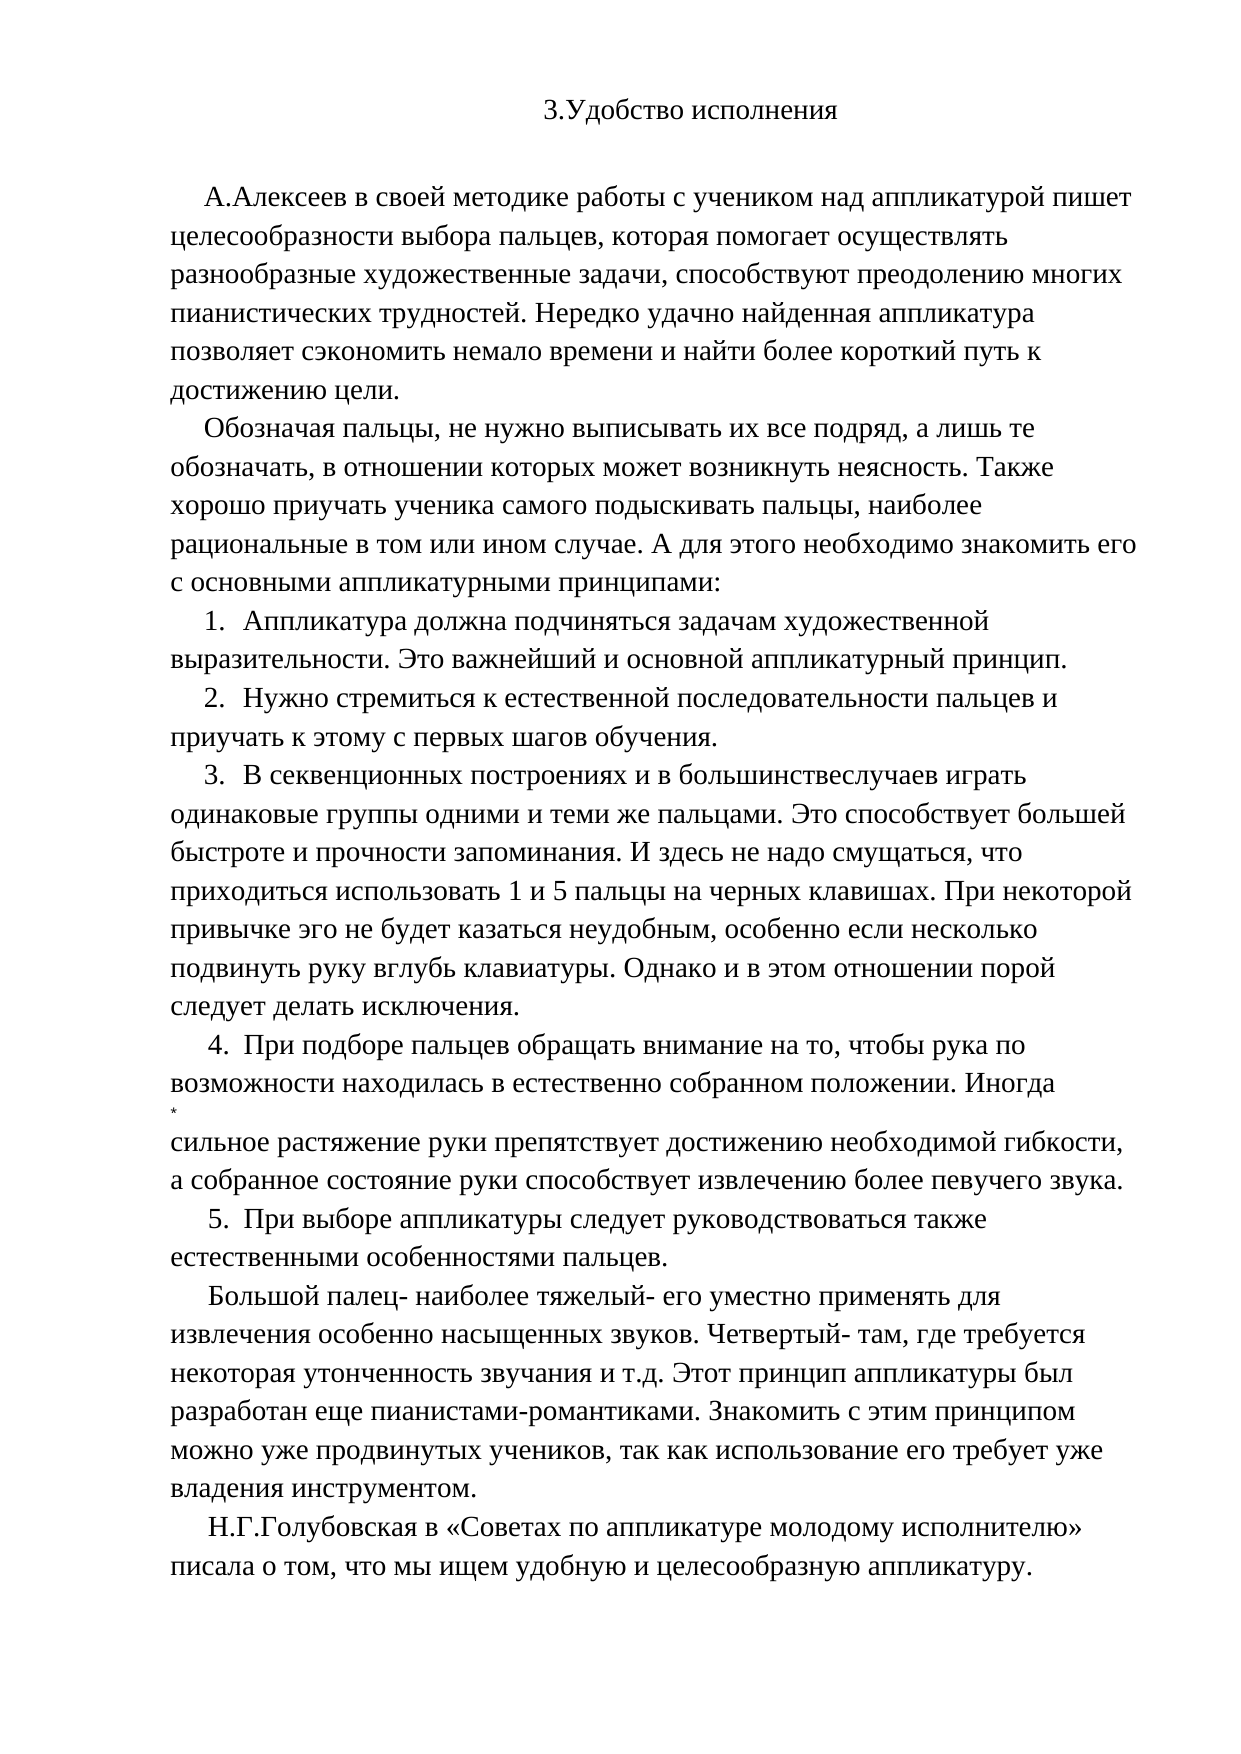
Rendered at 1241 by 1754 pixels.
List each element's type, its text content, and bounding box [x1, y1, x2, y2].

text 3.Удобство исполнения [543, 92, 1141, 126]
text Большой палец- наиболее тяжелый- его уместно применять для извлечения особенно насыщенных звуков. Четвертый- там, где требуется некоторая утонченность звучания и т.д. Этот принцип аппликатуры был разработан еще пианистами-романтиками. Знакомить с этим принципом можно уже продвинутых учеников, так как использование его требует уже владения инструментом. [170, 1278, 1141, 1504]
list Аппликатура должна подчиняться задачам художественной выразительности. Это важнейший и основной аппликатурный принцип. [170, 603, 1141, 675]
list В секвенционных построениях и в большинствеслучаев играть одинаковые группы одними и теми же пальцами. Это способствует большей быстроте и прочности запоминания. И здесь не надо смущаться, что приходиться использовать 1 и 5 пальцы на черных клавишах. При некоторой привычке эго не будет казаться неудобным, особенно если несколько подвинуть руку вглубь клавиатуры. Однако и в этом отношении порой следует делать исключения. [170, 757, 1141, 1022]
list При подборе пальцев обращать внимание на то, чтобы рука по возможности находилась в естественно собранном положении. Иногда [170, 1027, 1141, 1099]
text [170, 1509, 1141, 1581]
text сильное растяжение руки препятствует достижению необходимой гибкости, а собранное состояние руки способствует извлечению более певучего звука. [170, 1124, 1141, 1196]
text Обозначая пальцы, не нужно выписывать их все подряд, а лишь те обозначать, в отношении которых может возникнуть неясность. Также хорошо приучать ученика самого подыскивать пальцы, наиболее рациональные в том или ином случае. А для этого необходимо знакомить его с основными аппликатурными принципами: [170, 410, 1141, 598]
list Нужно стремиться к естественной последовательности пальцев и приучать к этому с первых шагов обучения. [170, 680, 1141, 752]
list При выборе аппликатуры следует руководствоваться также естественными особенностями пальцев. [170, 1201, 1141, 1273]
text * [170, 1104, 1141, 1121]
text А.Алексеев в своей методике работы с учеником над аппликатурой пишет целесообразности выбора пальцев, которая помогает осуществлять разнообразные художественные задачи, способствуют преодолению многих пианистических трудностей. Нередко удачно найденная аппликатура позволяет сэкономить немало времени и найти более короткий путь к достижению цели. [170, 179, 1141, 405]
